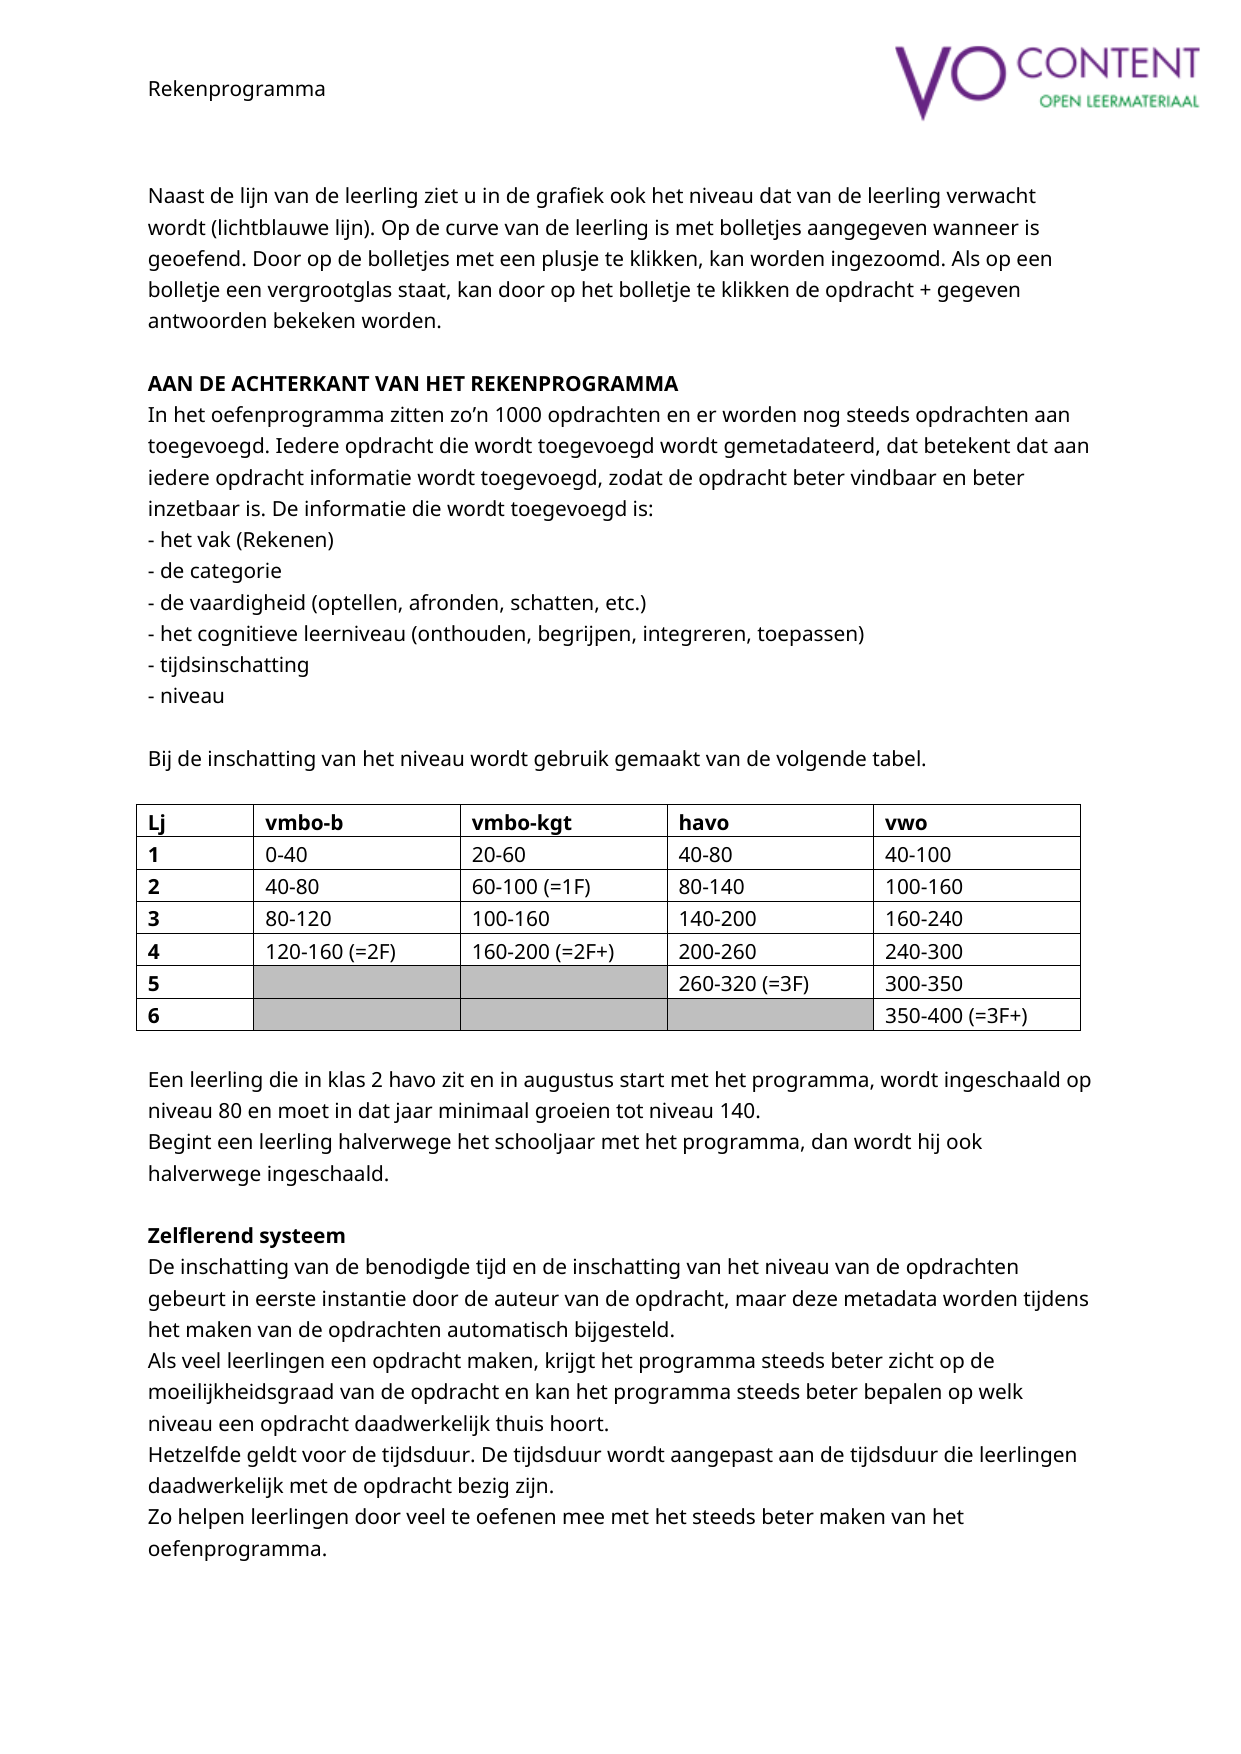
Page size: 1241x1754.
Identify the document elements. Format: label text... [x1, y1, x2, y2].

table_cell 350-400 (=3F+) [874, 999, 1080, 1030]
table_cell 200-260 [668, 934, 873, 965]
table_cell 4 [137, 934, 253, 965]
table_cell [461, 966, 667, 998]
text Bij de inschatting van het niveau wordt gebruik gemaakt van de volgende tabel. [148, 741, 1093, 773]
table_cell [254, 966, 460, 998]
text - de categorie [148, 554, 1093, 585]
table_cell [461, 999, 667, 1030]
table_header Lj [137, 805, 253, 836]
text Naast de lijn van de leerling ziet u in de grafiek ook het niveau dat van de leerling verwacht wordt (lichtblauwe lijn). Op de curve van de leerling is met bolletjes aangegeven wanneer is geoefend. Door op de bolletjes met een plusje te klikken, kan worden ingezoomd. Als op een bolletje een vergrootglas staat, kan door op het bolletje te klikken de opdracht + gegeven antwoorden bekeken worden. [148, 179, 1093, 335]
table_cell 160-200 (=2F+) [461, 934, 667, 965]
text - tijdsinschatting [148, 648, 1093, 679]
text - het cognitieve leerniveau (onthouden, begrijpen, integreren, toepassen) [148, 616, 1093, 648]
text - het vak (Rekenen) [148, 523, 1093, 554]
table_cell 100-160 [461, 902, 667, 933]
text Hetzelfde geldt voor de tijdsduur. De tijdsduur wordt aangepast aan de tijdsduur die leerlingen daadwerkelijk met de opdracht bezig zijn. [148, 1437, 1093, 1500]
table_cell 100-160 [874, 870, 1080, 901]
table_cell [254, 999, 460, 1030]
text - de vaardigheid (optellen, afronden, schatten, etc.) [148, 585, 1093, 616]
table_cell 0-40 [254, 837, 460, 868]
table_cell 80-140 [668, 870, 873, 901]
picture [895, 21, 1208, 147]
table_cell 5 [137, 966, 253, 998]
text AAN DE ACHTERKANT VAN HET REKENPROGRAMMA [148, 366, 1093, 398]
text Als veel leerlingen een opdracht maken, krijgt het programma steeds beter zicht op de moeilijkheidsgraad van de opdracht en kan het programma steeds beter bepalen op welk niveau een opdracht daadwerkelijk thuis hoort. [148, 1343, 1093, 1437]
table_cell 20-60 [461, 837, 667, 868]
table_cell 40-80 [668, 837, 873, 868]
table_cell 80-120 [254, 902, 460, 933]
table_cell 2 [137, 870, 253, 901]
table_cell 240-300 [874, 934, 1080, 965]
text Zelflerend systeem [148, 1218, 1093, 1250]
table_header vwo [874, 805, 1080, 836]
table_cell [668, 999, 873, 1030]
table_cell 260-320 (=3F) [668, 966, 873, 998]
table_cell 40-100 [874, 837, 1080, 868]
table_cell 3 [137, 902, 253, 933]
text In het oefenprogramma zitten zo’n 1000 opdrachten en er worden nog steeds opdrachten aan toegevoegd. Iedere opdracht die wordt toegevoegd wordt gemetadateerd, dat betekent dat aan iedere opdracht informatie wordt toegevoegd, zodat de opdracht beter vindbaar en beter inzetbaar is. De informatie die wordt toegevoegd is: [148, 398, 1093, 523]
table_cell 40-80 [254, 870, 460, 901]
table_cell 300-350 [874, 966, 1080, 998]
text Een leerling die in klas 2 havo zit en in augustus start met het programma, wordt ingeschaald op niveau 80 en moet in dat jaar minimaal groeien tot niveau 140. [148, 1062, 1093, 1125]
table_header vmbo-kgt [461, 805, 667, 836]
text - niveau [148, 679, 1093, 710]
table_cell 140-200 [668, 902, 873, 933]
table_header havo [668, 805, 873, 836]
text Zo helpen leerlingen door veel te oefenen mee met het steeds beter maken van het oefenprogramma. [148, 1500, 1093, 1562]
table_cell 160-240 [874, 902, 1080, 933]
table_cell 60-100 (=1F) [461, 870, 667, 901]
text Begint een leerling halverwege het schooljaar met het programma, dan wordt hij ook halverwege ingeschaald. [148, 1125, 1093, 1187]
text De inschatting van de benodigde tijd en de inschatting van het niveau van de opdrachten gebeurt in eerste instantie door de auteur van de opdracht, maar deze metadata worden tijdens het maken van de opdrachten automatisch bijgesteld. [148, 1250, 1093, 1343]
table_cell 6 [137, 999, 253, 1030]
table_header vmbo-b [254, 805, 460, 836]
table_cell 1 [137, 837, 253, 868]
table_cell 120-160 (=2F) [254, 934, 460, 965]
